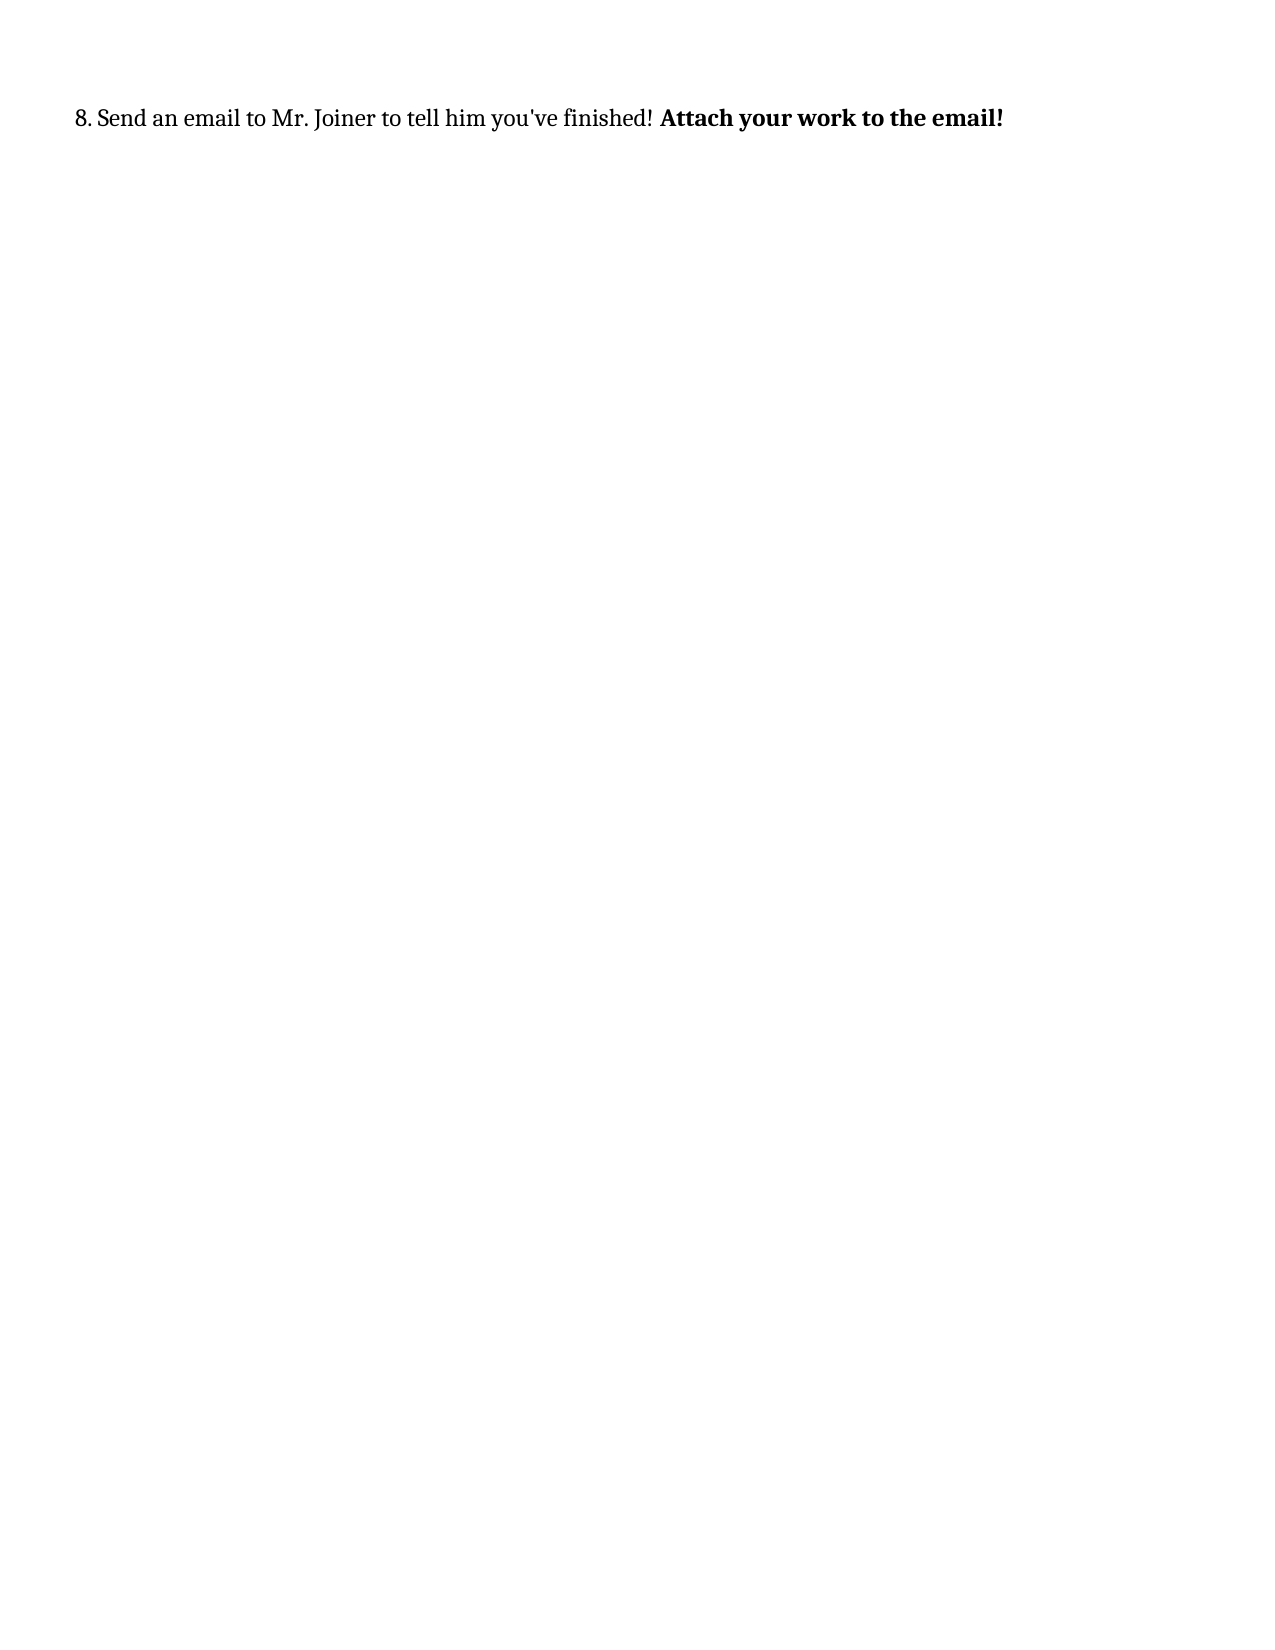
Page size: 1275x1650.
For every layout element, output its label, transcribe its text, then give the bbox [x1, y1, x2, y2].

text 8. Send an email to Mr. Joiner to tell him you've finished! Attach your work to the email! [75, 75, 1200, 132]
